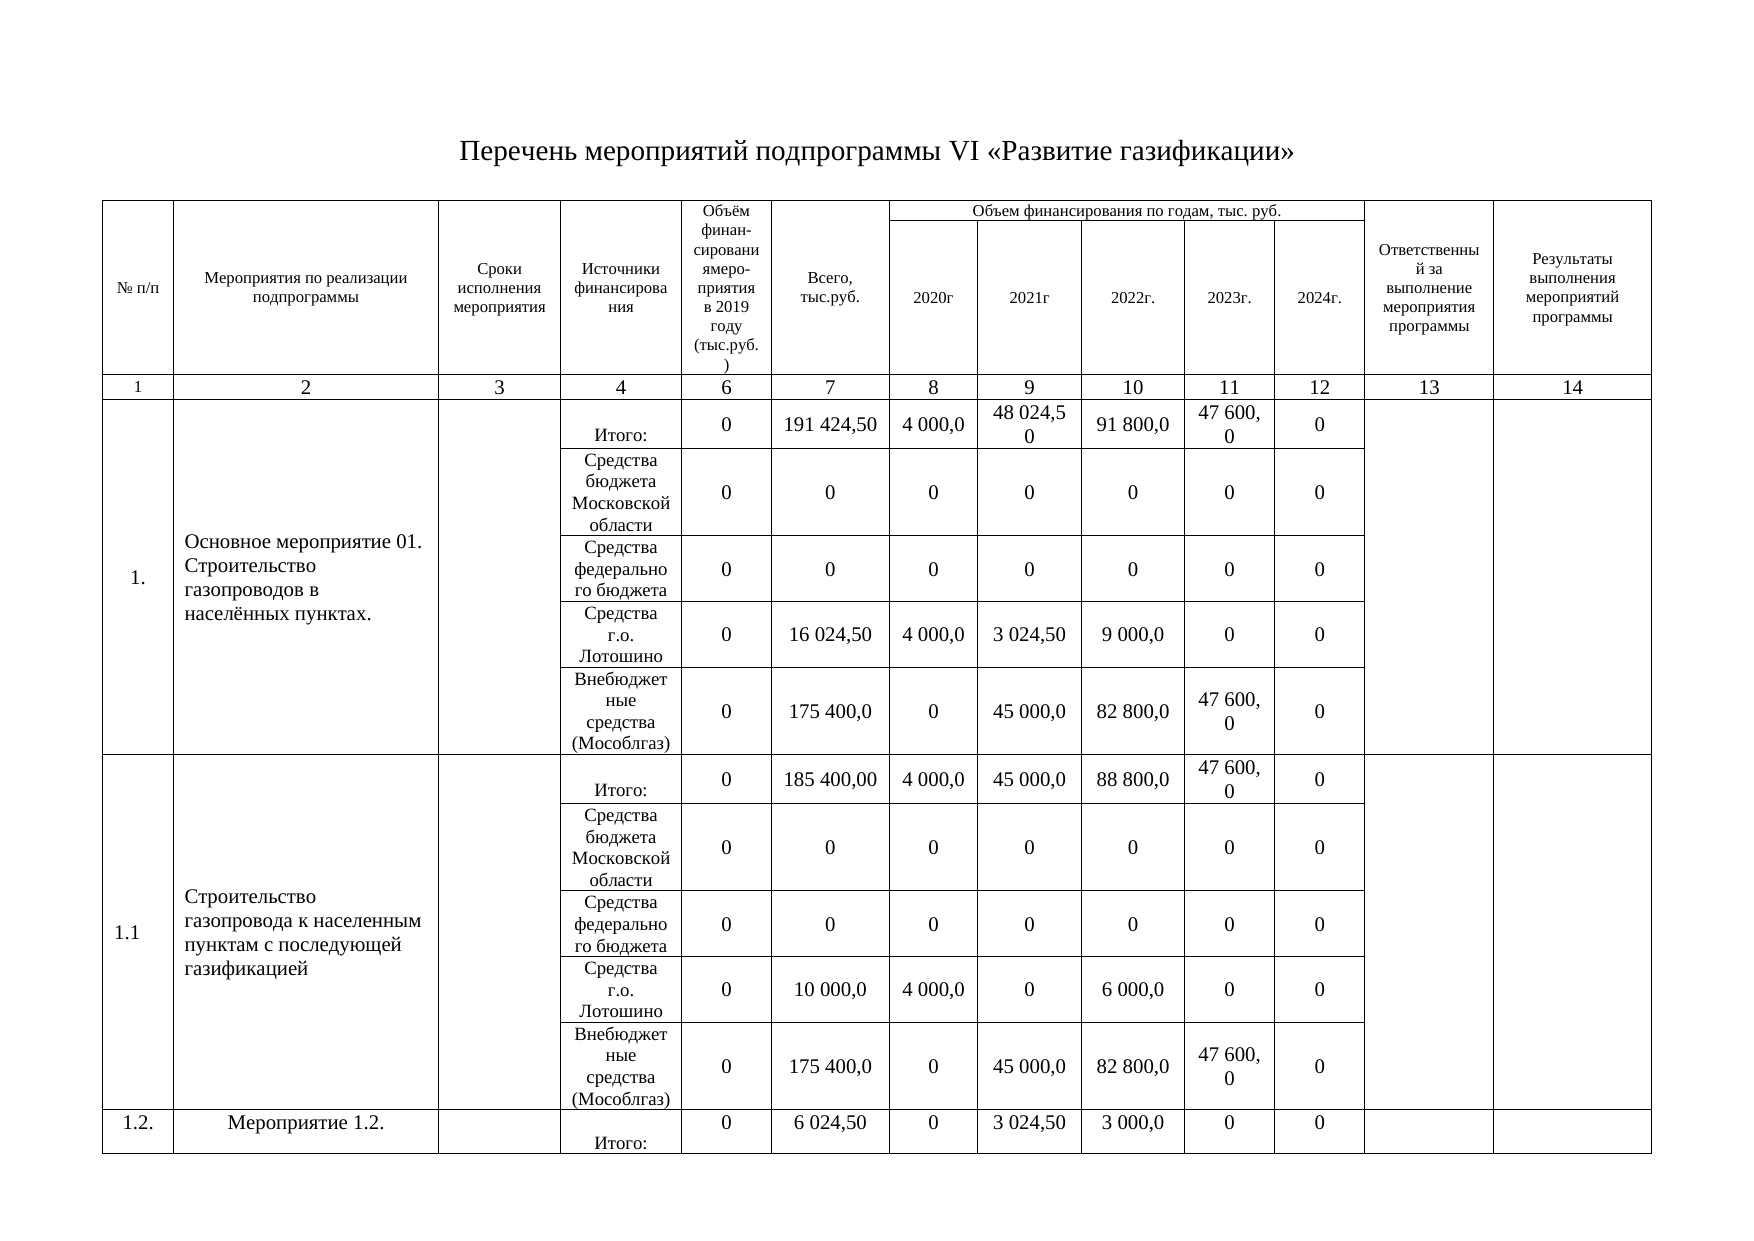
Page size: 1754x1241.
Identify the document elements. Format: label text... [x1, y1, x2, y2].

table_cell 0 [1275, 804, 1364, 890]
table_cell 0 [978, 449, 1081, 535]
table_cell Итого: [561, 1110, 681, 1153]
table_cell 0 [890, 449, 977, 535]
table_cell 0 [1275, 891, 1364, 956]
table_cell Средства федерального бюджета [561, 891, 681, 956]
table_cell 47 600,0 [1185, 400, 1274, 448]
table_cell Средства бюджета Московской области [561, 804, 681, 890]
table_cell Средства бюджета Московской области [561, 449, 681, 535]
table_cell 6 024,50 [772, 1110, 889, 1153]
table_cell 2020г [890, 221, 977, 373]
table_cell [174, 1110, 438, 1153]
table_cell 3 000,0 [1082, 1110, 1184, 1153]
table_cell 0 [682, 1023, 771, 1109]
table_header Объём финан-сированиямеро-приятия в 2019 году (тыс.руб.) [682, 201, 771, 373]
table_cell 4 000,0 [890, 400, 977, 448]
table_cell 48 024,50 [978, 400, 1081, 448]
table_cell 8 [890, 375, 977, 399]
table_cell 0 [978, 536, 1081, 601]
table_cell 0 [682, 400, 771, 448]
table_cell 0 [682, 668, 771, 754]
table_cell 3 024,50 [978, 602, 1081, 667]
table_cell [1494, 400, 1651, 754]
table_cell 0 [1185, 536, 1274, 601]
table_cell 2022г. [1082, 221, 1184, 373]
table_cell 4 000,0 [890, 755, 977, 803]
table_cell 13 [1365, 375, 1493, 399]
table_cell 0 [1275, 1110, 1364, 1153]
table_cell 0 [1275, 957, 1364, 1022]
table_cell 0 [682, 755, 771, 803]
table_cell 0 [682, 804, 771, 890]
table_cell 45 000,0 [978, 755, 1081, 803]
table_cell 7 [772, 375, 889, 399]
table_cell 0 [1275, 755, 1364, 803]
table_cell [1365, 1110, 1493, 1153]
table_cell Средства федерального бюджета [561, 536, 681, 601]
table_cell 4 000,0 [890, 602, 977, 667]
table_cell 12 [1275, 375, 1364, 399]
table_cell 0 [682, 449, 771, 535]
table_cell [1365, 400, 1493, 754]
table_cell 9 000,0 [1082, 602, 1184, 667]
table_header Мероприятия по реализации подпрограммы [174, 201, 438, 373]
table_cell [1494, 1110, 1651, 1153]
table_cell 82 800,0 [1082, 1023, 1184, 1109]
table_cell 1.2. [103, 1110, 173, 1153]
table_cell 1. [103, 400, 173, 754]
table_cell 0 [1185, 602, 1274, 667]
table_cell 0 [682, 957, 771, 1022]
table_cell 0 [890, 891, 977, 956]
table_cell 0 [890, 1023, 977, 1109]
table_cell 91 800,0 [1082, 400, 1184, 448]
table_cell 0 [682, 602, 771, 667]
table_cell 0 [1185, 449, 1274, 535]
table_cell Итого: [561, 755, 681, 803]
table_cell Средства г.о. Лотошино [561, 602, 681, 667]
table_cell [1365, 755, 1493, 1109]
table_cell [439, 1110, 560, 1153]
table_cell 0 [978, 957, 1081, 1022]
table_cell 4 000,0 [890, 957, 977, 1022]
table_cell 0 [1185, 891, 1274, 956]
table_cell [439, 400, 560, 754]
table_cell [439, 755, 560, 1109]
table_cell 16 024,50 [772, 602, 889, 667]
table_header Результаты выполнения мероприятий программы [1494, 201, 1651, 373]
table_cell [1494, 755, 1651, 1109]
table_cell 47 600,0 [1185, 668, 1274, 754]
table_cell 10 000,0 [772, 957, 889, 1022]
table_header № п/п [103, 201, 173, 373]
table_cell 0 [1275, 602, 1364, 667]
table_cell 185 400,00 [772, 755, 889, 803]
table_cell Итого: [561, 400, 681, 448]
table_cell 0 [1275, 449, 1364, 535]
table_cell 0 [978, 804, 1081, 890]
table_header Ответственный за выполнение мероприятия программы [1365, 201, 1493, 373]
table_cell 0 [772, 536, 889, 601]
table_cell 0 [1185, 1110, 1274, 1153]
table_cell 6 000,0 [1082, 957, 1184, 1022]
table_cell 4 [561, 375, 681, 399]
table_cell 45 000,0 [978, 668, 1081, 754]
table_cell 88 800,0 [1082, 755, 1184, 803]
table_cell 0 [1275, 1023, 1364, 1109]
table_cell 0 [1185, 804, 1274, 890]
table_cell 0 [1082, 804, 1184, 890]
table_cell Строительство газопровода к населенным пунктам с последующей газификацией [174, 755, 438, 1109]
table_header Источники финансирования [561, 201, 681, 373]
table_cell 3 024,50 [978, 1110, 1081, 1153]
table_cell 191 424,50 [772, 400, 889, 448]
table_cell 2 [174, 375, 438, 399]
table_cell 0 [682, 891, 771, 956]
table_cell 3 [439, 375, 560, 399]
table_cell 0 [1275, 400, 1364, 448]
table_cell 0 [978, 891, 1081, 956]
table_cell 0 [1082, 891, 1184, 956]
table_cell 175 400,0 [772, 1023, 889, 1109]
table_cell 10 [1082, 375, 1184, 399]
table_cell 2021г [978, 221, 1081, 373]
table_cell 45 000,0 [978, 1023, 1081, 1109]
table_cell Внебюджетные средства (Мособлгаз) [561, 668, 681, 754]
table_cell 0 [890, 804, 977, 890]
table_cell 11 [1185, 375, 1274, 399]
table_cell 9 [978, 375, 1081, 399]
table_header Сроки исполнения мероприятия [439, 201, 560, 373]
table_cell 0 [682, 536, 771, 601]
table_header Всего, тыс.руб. [772, 201, 889, 373]
table_cell 0 [890, 1110, 977, 1153]
table_cell 6 [682, 375, 771, 399]
text Перечень мероприятий подпрограммы VI «Развитие газификации» [118, 133, 1636, 166]
table_cell 0 [682, 1110, 771, 1153]
table_cell 0 [1082, 536, 1184, 601]
table_cell Основное мероприятие 01. Строительство газопроводов в населённых пунктах. [174, 400, 438, 754]
table_cell 0 [1275, 536, 1364, 601]
table_cell 1 [103, 375, 173, 399]
table_cell 0 [1082, 449, 1184, 535]
table_cell 0 [1275, 668, 1364, 754]
table_cell 0 [772, 449, 889, 535]
table_cell 47 600,0 [1185, 1023, 1274, 1109]
table_cell 2024г. [1275, 221, 1364, 373]
table_cell 1.1 [103, 755, 173, 1109]
table_cell 82 800,0 [1082, 668, 1184, 754]
table_cell 0 [890, 668, 977, 754]
table_cell 0 [772, 891, 889, 956]
table_header Объем финансирования по годам, тыс. руб. [890, 201, 1364, 220]
table_cell 2023г. [1185, 221, 1274, 373]
table_cell 0 [772, 804, 889, 890]
table_cell 0 [890, 536, 977, 601]
table_cell 14 [1494, 375, 1651, 399]
table_cell 47 600,0 [1185, 755, 1274, 803]
table_cell 175 400,0 [772, 668, 889, 754]
table_cell Внебюджетные средства (Мособлгаз) [561, 1023, 681, 1109]
table_cell Средства г.о. Лотошино [561, 957, 681, 1022]
table_cell 0 [1185, 957, 1274, 1022]
